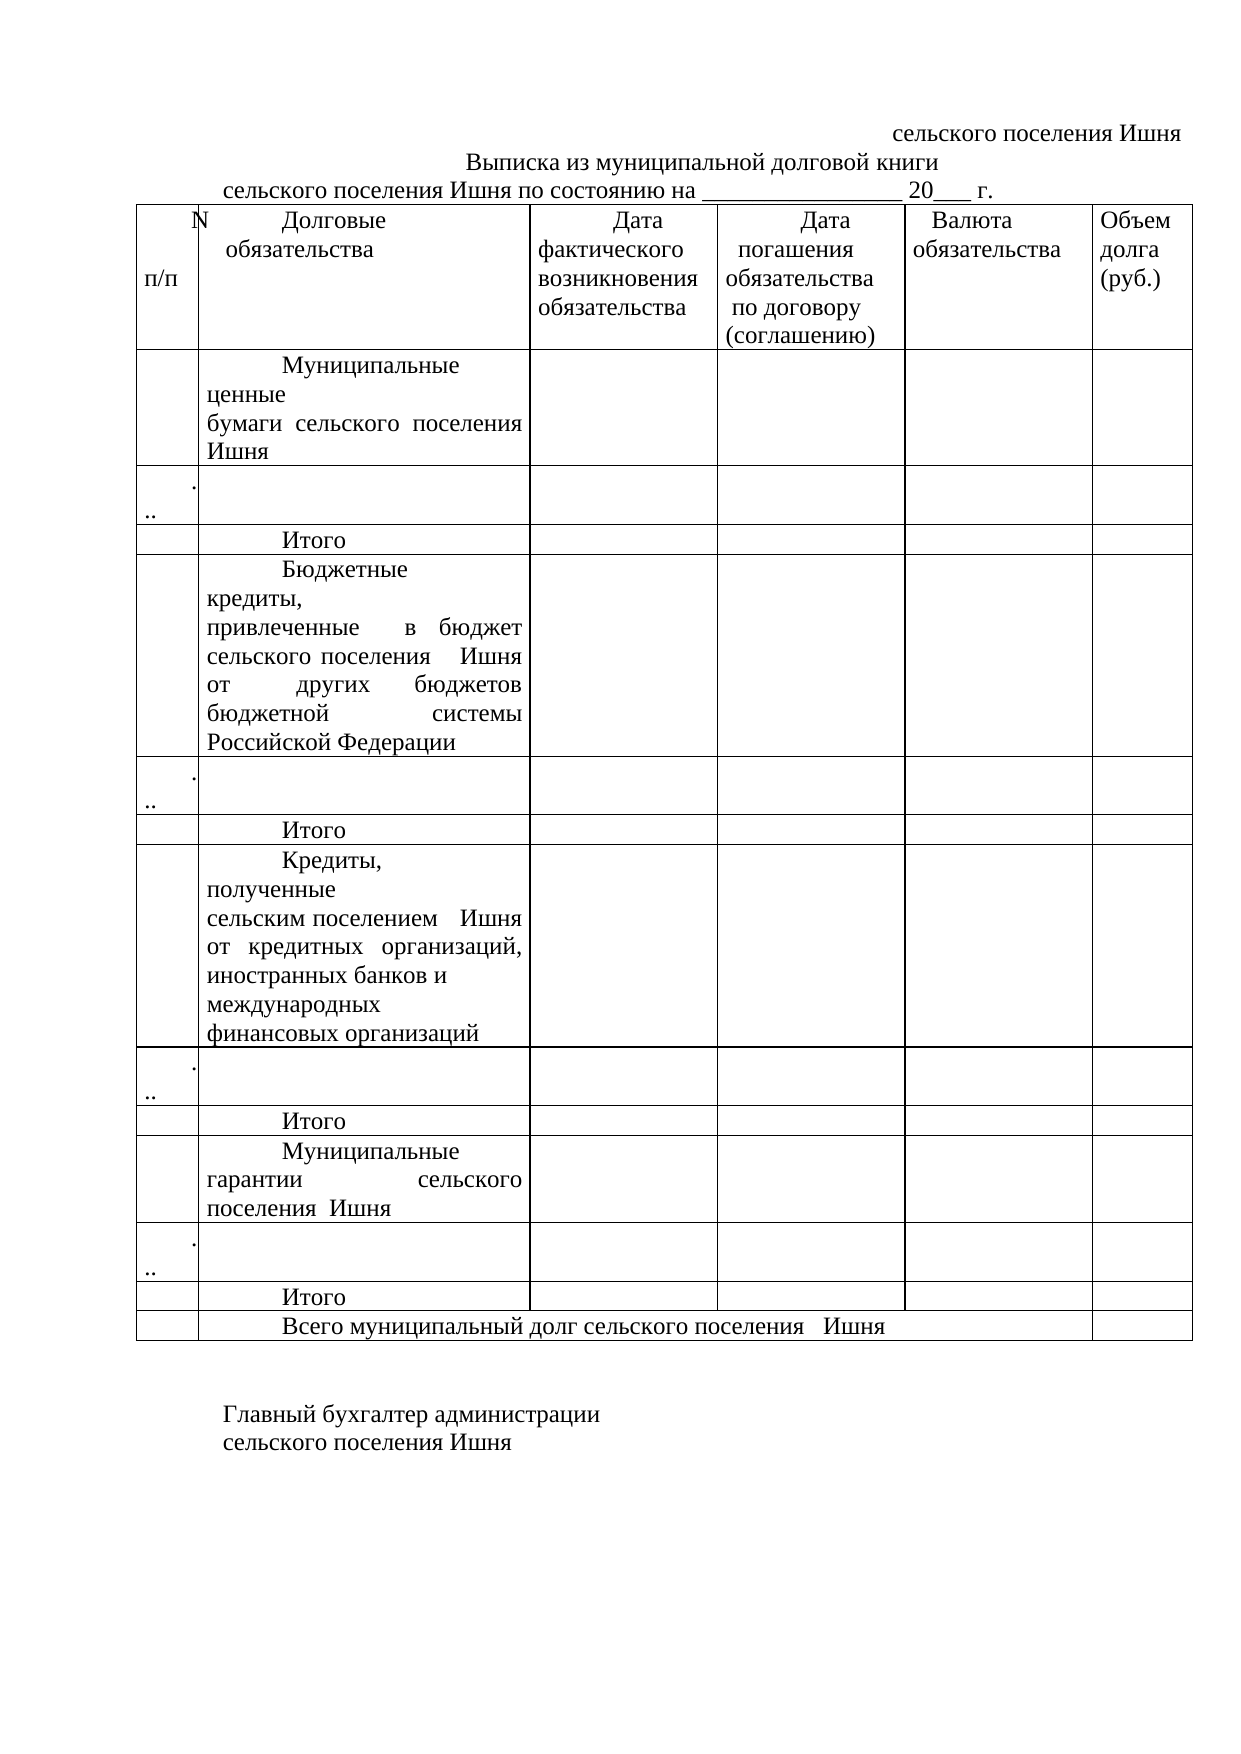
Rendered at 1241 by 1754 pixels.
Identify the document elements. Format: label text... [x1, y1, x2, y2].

table_cell [906, 757, 1092, 814]
table_cell [1093, 350, 1192, 465]
table_cell [137, 1311, 198, 1340]
table_header Дата фактического возникновения обязательства [531, 205, 717, 349]
table_cell Итого [199, 1106, 529, 1135]
table_cell [531, 1282, 717, 1310]
table_cell Бюджетные кредиты, привлеченные в бюджет сельского поселения Ишня от других бюджетов бюджетной системы Российской Федерации [199, 555, 529, 756]
text сельского поселения Ишня по состоянию на ________________ 20___ г. [148, 176, 1181, 204]
table_cell [531, 350, 717, 465]
table_cell [718, 525, 904, 553]
table_cell [1093, 1106, 1192, 1135]
table_cell [1093, 466, 1192, 524]
table_header N п/п [137, 205, 198, 349]
table_cell Итого [199, 1282, 529, 1310]
table_header Дата погашения обязательства по договору (соглашению) [718, 205, 904, 349]
table_cell [906, 1106, 1092, 1135]
table_cell [718, 815, 904, 844]
table_cell [906, 350, 1092, 465]
table_cell [718, 466, 904, 524]
table_cell [1093, 815, 1192, 844]
table_cell [531, 845, 717, 1046]
table_cell [906, 1282, 1092, 1310]
table_header Объем долга (руб.) [1093, 205, 1192, 349]
table_cell Кредиты, полученные сельским поселением Ишня от кредитных организаций, иностранных банков и международных финансовых организаций [199, 845, 529, 1046]
table_cell [1093, 1048, 1192, 1105]
table_cell [531, 466, 717, 524]
table_cell [1093, 1282, 1192, 1310]
table_cell [718, 845, 904, 1046]
table_cell [137, 1282, 198, 1310]
table_header Долговые обязательства [199, 205, 529, 349]
text Выписка из муниципальной долговой книги [148, 147, 1181, 176]
table_cell [137, 555, 198, 756]
table_cell [1093, 1223, 1192, 1281]
table_cell [199, 466, 529, 524]
table_cell [137, 350, 198, 465]
table_cell Муниципальные гарантии сельского поселения Ишня [199, 1136, 529, 1222]
table_cell [718, 1136, 904, 1222]
table_cell [718, 757, 904, 814]
table_cell ... [137, 757, 198, 814]
table_cell Итого [199, 815, 529, 844]
table_cell Итого [199, 525, 529, 553]
table_cell [906, 1136, 1092, 1222]
table_cell [718, 1106, 904, 1135]
table_cell [137, 845, 198, 1046]
table_cell [906, 1223, 1092, 1281]
table_cell [906, 555, 1092, 756]
table_cell [199, 757, 529, 814]
table_cell [531, 815, 717, 844]
table_cell [718, 350, 904, 465]
table_cell Всего муниципальный долг сельского поселения Ишня [199, 1311, 1092, 1340]
table_cell [906, 815, 1092, 844]
table_cell [906, 525, 1092, 553]
table_cell [199, 1223, 529, 1281]
table_cell [137, 1136, 198, 1222]
table_cell [906, 466, 1092, 524]
table_cell [906, 1048, 1092, 1105]
text сельского поселения Ишня [148, 1427, 1181, 1456]
table_cell [531, 757, 717, 814]
table_cell [1093, 845, 1192, 1046]
table_cell [718, 1282, 904, 1310]
table_header Валюта обязательства [906, 205, 1092, 349]
table_cell [1093, 525, 1192, 553]
table_cell [1093, 555, 1192, 756]
table_cell Муниципальные ценные бумаги сельского поселения Ишня [199, 350, 529, 465]
table_cell [137, 815, 198, 844]
table_cell [906, 845, 1092, 1046]
table_cell [718, 555, 904, 756]
table_cell [531, 1136, 717, 1222]
table_cell ... [137, 1048, 198, 1105]
table_cell [1093, 1136, 1192, 1222]
table_cell ... [137, 1223, 198, 1281]
table_cell [137, 525, 198, 553]
table_cell ... [137, 466, 198, 524]
table_cell [1093, 757, 1192, 814]
table_cell [718, 1223, 904, 1281]
table_cell [531, 1048, 717, 1105]
table_cell [199, 1048, 529, 1105]
table_cell [531, 1223, 717, 1281]
text сельского поселения Ишня [148, 118, 1181, 147]
table_cell [531, 525, 717, 553]
table_cell [137, 1106, 198, 1135]
table_cell [1093, 1311, 1192, 1340]
table_cell [531, 1106, 717, 1135]
table_cell [531, 555, 717, 756]
text Главный бухгалтер администрации [148, 1399, 1181, 1427]
table_cell [718, 1048, 904, 1105]
